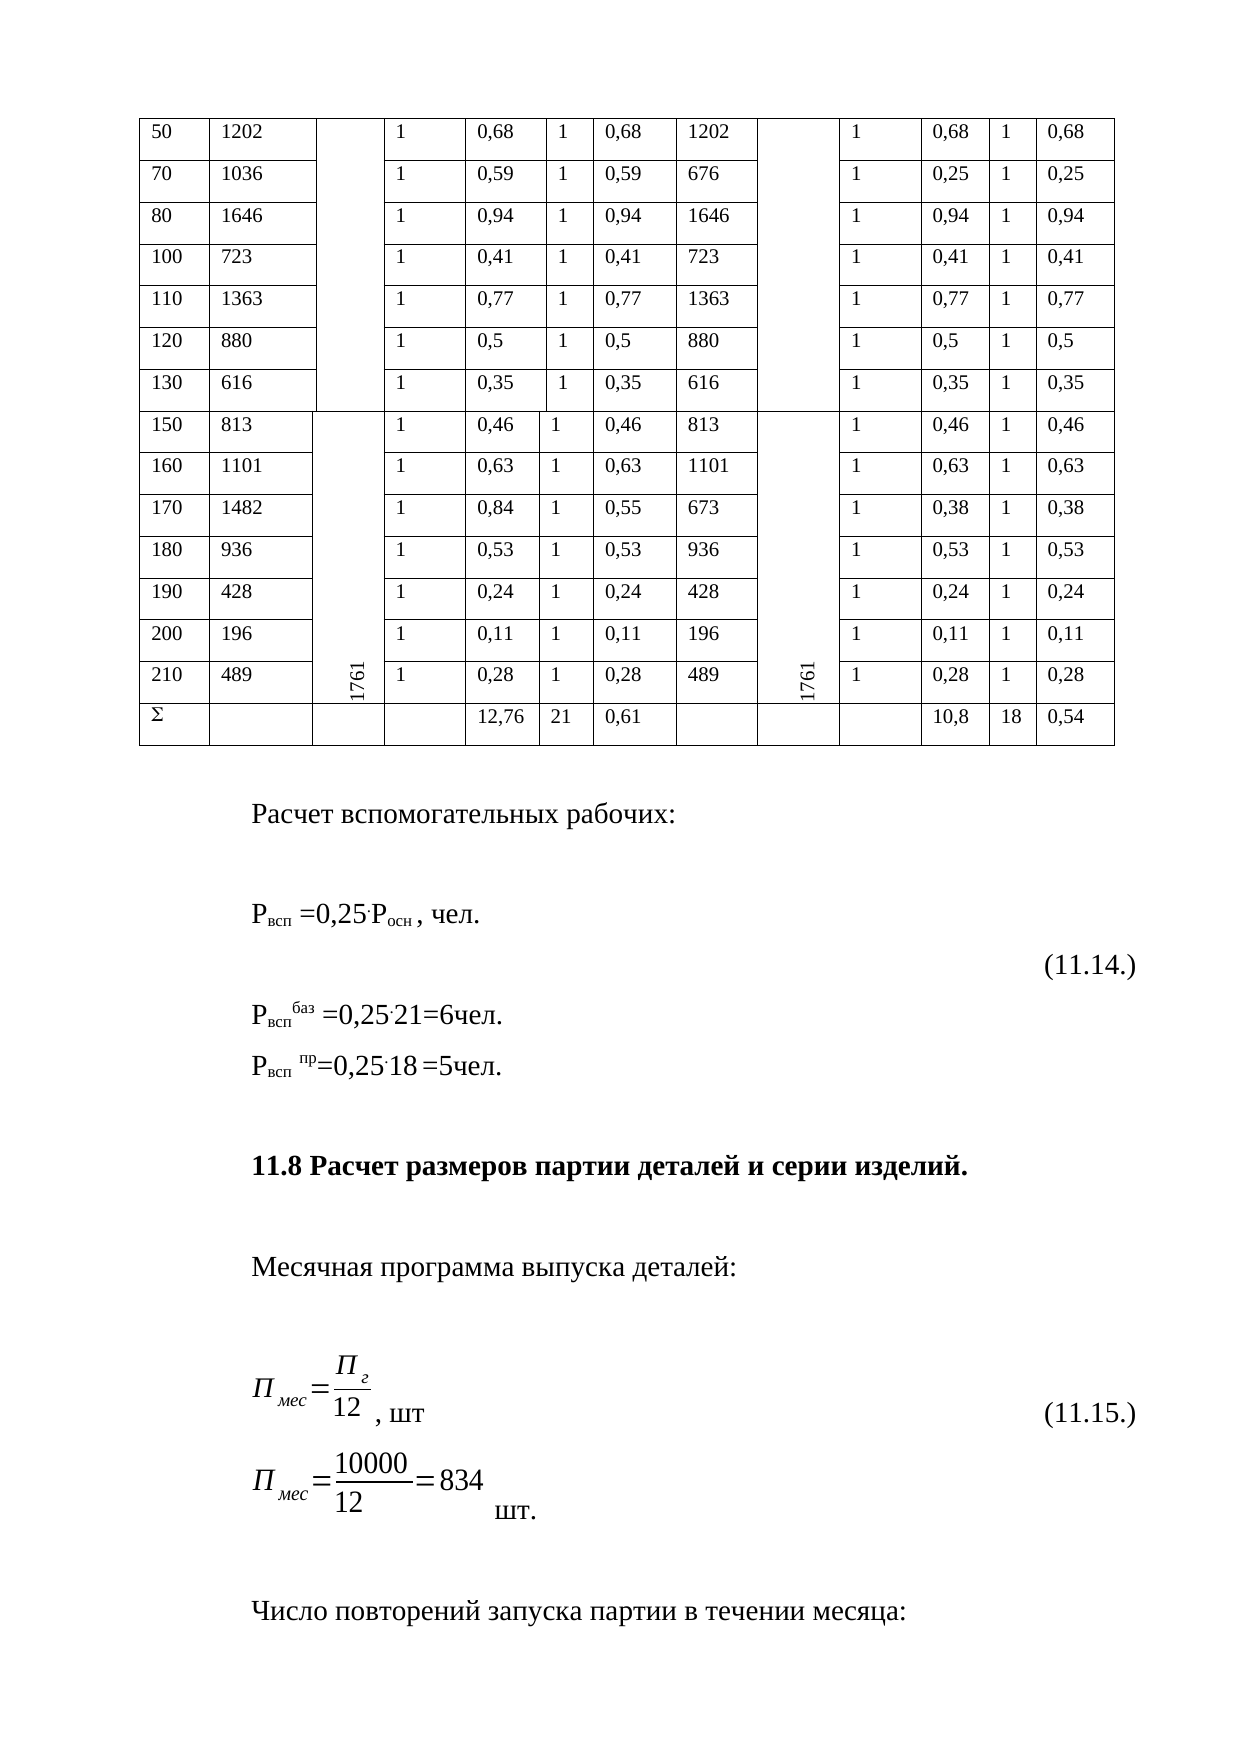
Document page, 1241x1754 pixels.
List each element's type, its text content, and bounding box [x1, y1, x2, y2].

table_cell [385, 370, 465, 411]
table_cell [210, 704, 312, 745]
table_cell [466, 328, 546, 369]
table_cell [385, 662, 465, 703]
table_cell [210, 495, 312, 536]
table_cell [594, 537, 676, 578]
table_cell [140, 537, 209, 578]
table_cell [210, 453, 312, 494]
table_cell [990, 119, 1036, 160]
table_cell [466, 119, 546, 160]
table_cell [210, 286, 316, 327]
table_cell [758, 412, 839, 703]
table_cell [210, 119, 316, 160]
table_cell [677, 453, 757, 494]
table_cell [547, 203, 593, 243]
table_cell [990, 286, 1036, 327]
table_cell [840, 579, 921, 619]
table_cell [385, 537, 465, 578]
text Рвсп =0,25.Росн , чел. [177, 897, 1152, 930]
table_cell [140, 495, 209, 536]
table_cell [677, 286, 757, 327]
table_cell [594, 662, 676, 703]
text (11.14.) [177, 947, 1152, 981]
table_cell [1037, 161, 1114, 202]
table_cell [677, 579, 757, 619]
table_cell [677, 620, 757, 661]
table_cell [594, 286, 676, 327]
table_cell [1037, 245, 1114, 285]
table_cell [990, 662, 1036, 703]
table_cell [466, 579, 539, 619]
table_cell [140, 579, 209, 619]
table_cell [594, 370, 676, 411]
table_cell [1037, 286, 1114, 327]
text Рвсп пр=0,25.18 =5чел. [177, 1048, 1152, 1081]
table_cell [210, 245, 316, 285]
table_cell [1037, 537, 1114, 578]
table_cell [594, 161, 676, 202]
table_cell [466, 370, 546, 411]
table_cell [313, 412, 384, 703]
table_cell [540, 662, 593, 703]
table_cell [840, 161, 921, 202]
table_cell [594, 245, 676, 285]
text Расчет вспомогательных рабочих: [177, 796, 1152, 829]
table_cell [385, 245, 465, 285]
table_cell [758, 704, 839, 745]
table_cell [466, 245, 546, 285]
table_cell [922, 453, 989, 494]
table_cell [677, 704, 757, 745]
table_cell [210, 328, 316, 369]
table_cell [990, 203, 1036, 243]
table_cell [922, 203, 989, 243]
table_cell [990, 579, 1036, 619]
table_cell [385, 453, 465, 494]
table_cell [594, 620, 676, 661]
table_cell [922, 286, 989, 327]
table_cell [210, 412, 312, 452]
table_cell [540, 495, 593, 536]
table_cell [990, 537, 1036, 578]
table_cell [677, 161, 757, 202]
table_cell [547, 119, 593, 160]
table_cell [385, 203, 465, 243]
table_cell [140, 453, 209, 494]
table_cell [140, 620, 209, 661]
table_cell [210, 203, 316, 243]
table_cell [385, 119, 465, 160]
text Рвспбаз =0,25.21=6чел. [177, 997, 1152, 1031]
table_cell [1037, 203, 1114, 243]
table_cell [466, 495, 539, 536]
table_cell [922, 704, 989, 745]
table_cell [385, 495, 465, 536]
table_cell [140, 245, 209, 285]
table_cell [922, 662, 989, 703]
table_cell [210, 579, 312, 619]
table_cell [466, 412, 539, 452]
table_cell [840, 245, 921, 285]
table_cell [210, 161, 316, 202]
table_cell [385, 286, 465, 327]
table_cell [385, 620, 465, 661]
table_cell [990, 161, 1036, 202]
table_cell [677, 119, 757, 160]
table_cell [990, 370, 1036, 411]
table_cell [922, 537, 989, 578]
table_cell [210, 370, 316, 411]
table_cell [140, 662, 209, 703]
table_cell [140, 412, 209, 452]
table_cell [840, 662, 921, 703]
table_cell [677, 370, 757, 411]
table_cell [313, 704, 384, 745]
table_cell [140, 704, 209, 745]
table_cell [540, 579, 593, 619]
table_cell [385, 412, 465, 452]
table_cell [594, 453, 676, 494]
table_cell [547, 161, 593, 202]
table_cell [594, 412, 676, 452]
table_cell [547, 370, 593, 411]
text Число повторений запуска партии в течении месяца: [177, 1593, 1152, 1626]
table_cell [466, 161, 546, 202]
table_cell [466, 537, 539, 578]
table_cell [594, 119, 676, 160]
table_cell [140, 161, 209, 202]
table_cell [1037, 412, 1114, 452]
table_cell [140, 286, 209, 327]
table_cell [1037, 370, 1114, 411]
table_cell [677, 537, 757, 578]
text , шт (11.15.) [177, 1349, 1152, 1429]
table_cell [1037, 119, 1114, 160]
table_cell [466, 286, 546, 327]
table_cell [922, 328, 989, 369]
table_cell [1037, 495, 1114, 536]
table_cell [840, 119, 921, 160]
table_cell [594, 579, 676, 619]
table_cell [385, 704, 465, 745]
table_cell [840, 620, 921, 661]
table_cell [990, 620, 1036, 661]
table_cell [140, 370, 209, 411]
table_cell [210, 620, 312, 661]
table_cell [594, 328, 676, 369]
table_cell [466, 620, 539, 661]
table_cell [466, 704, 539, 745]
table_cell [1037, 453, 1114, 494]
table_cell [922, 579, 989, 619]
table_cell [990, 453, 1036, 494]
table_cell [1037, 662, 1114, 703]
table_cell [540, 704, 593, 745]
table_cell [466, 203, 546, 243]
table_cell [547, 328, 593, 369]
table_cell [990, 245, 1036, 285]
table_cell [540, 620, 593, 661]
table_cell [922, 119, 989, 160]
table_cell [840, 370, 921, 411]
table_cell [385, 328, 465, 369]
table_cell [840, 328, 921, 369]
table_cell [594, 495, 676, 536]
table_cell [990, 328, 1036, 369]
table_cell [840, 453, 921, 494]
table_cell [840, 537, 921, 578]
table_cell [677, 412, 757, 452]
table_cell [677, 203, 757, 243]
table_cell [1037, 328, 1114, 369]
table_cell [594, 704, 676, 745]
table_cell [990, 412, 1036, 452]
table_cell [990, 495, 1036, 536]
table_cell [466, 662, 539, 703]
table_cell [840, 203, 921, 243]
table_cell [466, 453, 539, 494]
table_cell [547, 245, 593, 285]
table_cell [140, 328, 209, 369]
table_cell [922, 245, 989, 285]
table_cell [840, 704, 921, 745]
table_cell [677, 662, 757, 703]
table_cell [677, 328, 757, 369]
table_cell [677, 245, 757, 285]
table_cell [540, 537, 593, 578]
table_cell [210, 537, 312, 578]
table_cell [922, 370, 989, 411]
text 11.8 Расчет размеров партии деталей и серии изделий. [177, 1148, 1152, 1182]
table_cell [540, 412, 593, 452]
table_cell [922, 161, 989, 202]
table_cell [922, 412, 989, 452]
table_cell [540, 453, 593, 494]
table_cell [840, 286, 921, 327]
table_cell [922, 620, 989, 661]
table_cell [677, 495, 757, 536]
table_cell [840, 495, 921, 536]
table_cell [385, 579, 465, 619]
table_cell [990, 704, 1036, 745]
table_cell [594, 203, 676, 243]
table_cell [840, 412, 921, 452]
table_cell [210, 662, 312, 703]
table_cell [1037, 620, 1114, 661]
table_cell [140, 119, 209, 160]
text Месячная программа выпуска деталей: [177, 1249, 1152, 1282]
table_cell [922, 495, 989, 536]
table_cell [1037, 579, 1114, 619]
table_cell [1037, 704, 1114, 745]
text шт. [177, 1446, 1152, 1526]
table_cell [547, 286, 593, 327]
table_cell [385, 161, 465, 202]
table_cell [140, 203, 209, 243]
